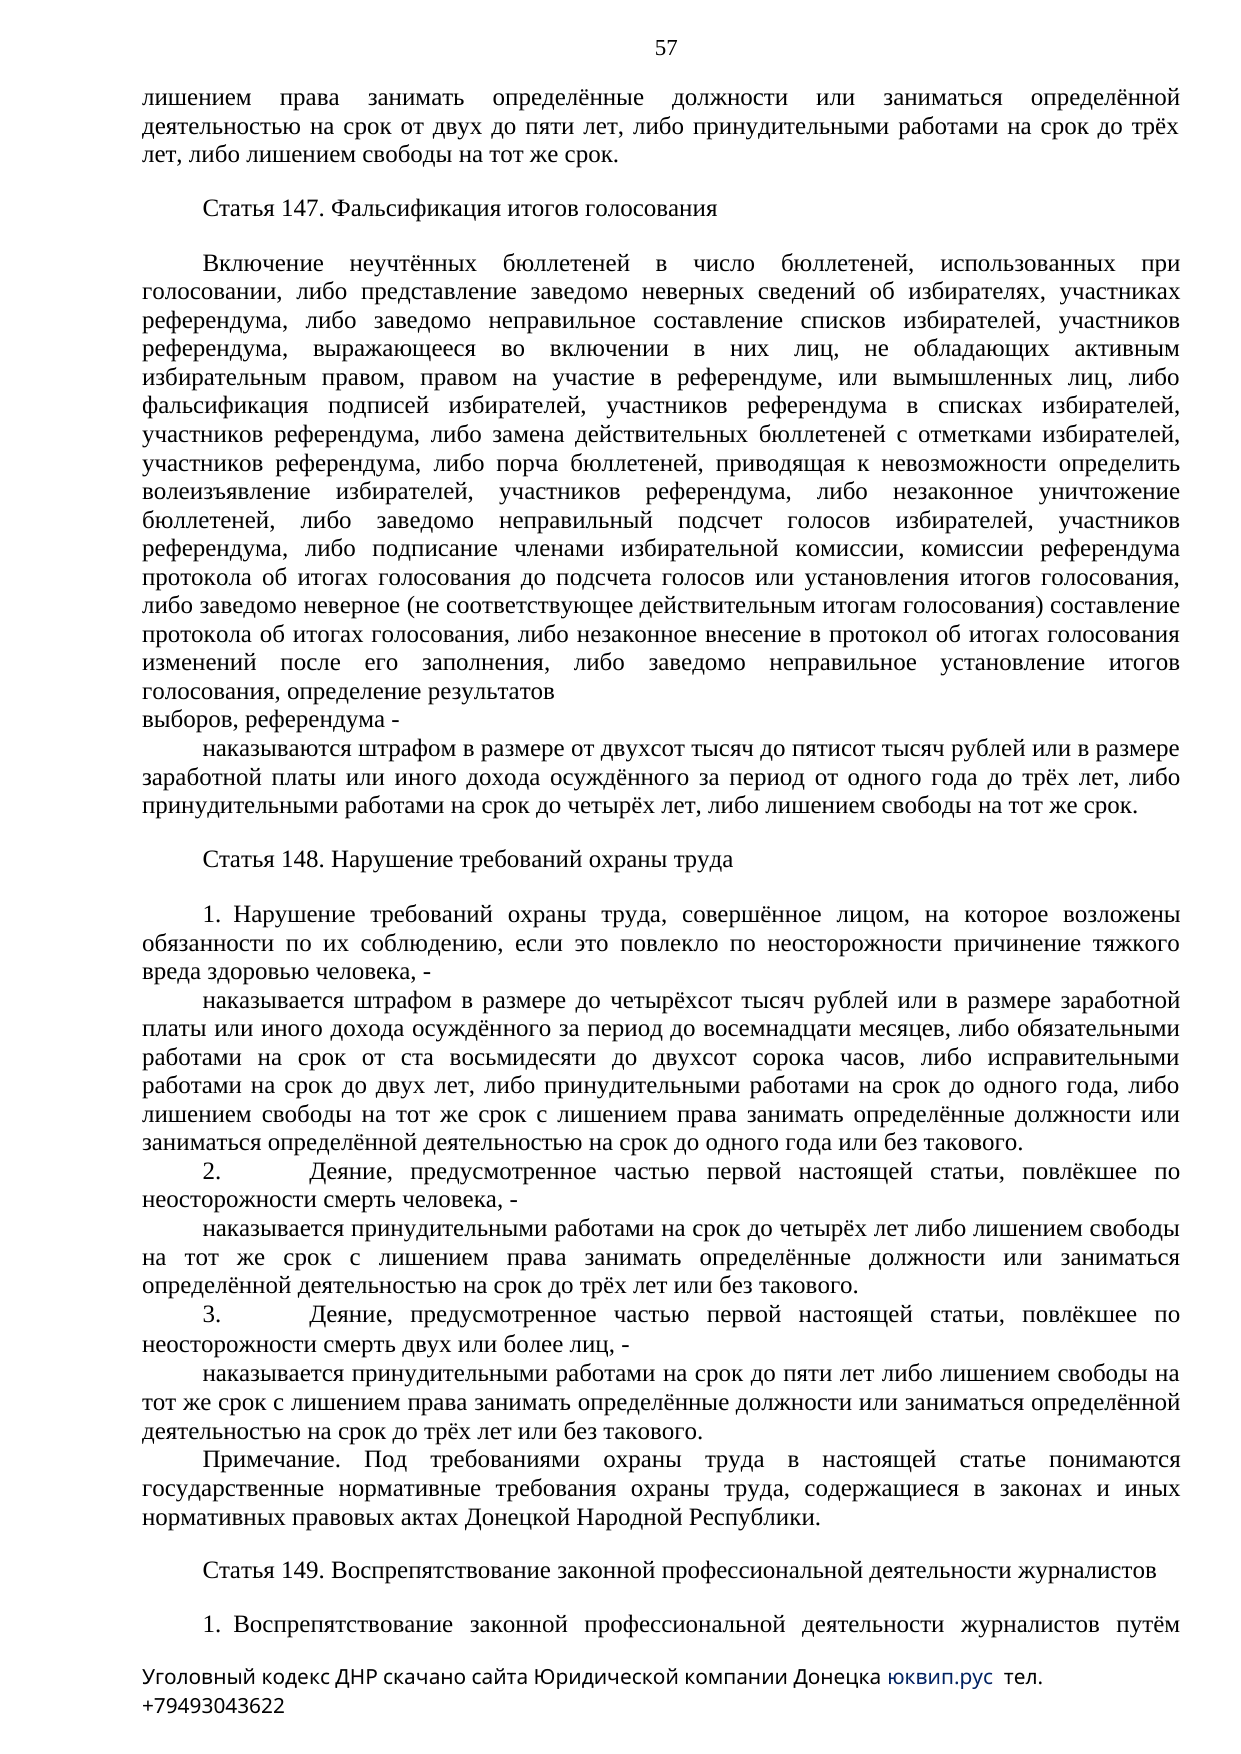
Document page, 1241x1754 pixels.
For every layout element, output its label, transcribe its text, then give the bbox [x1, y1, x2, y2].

text Примечание. Под требованиями охраны труда в настоящей статье понимаются государственные нормативные требования охраны труда, содержащиеся в законах и иных нормативных правовых актах Донецкой Народной Республики. [142, 1445, 1181, 1531]
text Статья 147. Фальсификация итогов голосования [142, 196, 1181, 221]
list Деяние, предусмотренное частью первой настоящей статьи, повлёкшее по неосторожности смерть человека, - [142, 1157, 1181, 1214]
text наказывается штрафом в размере до четырёхсот тысяч рублей или в размере заработной платы или иного дохода осуждённого за период до восемнадцати месяцев, либо обязательными работами на срок от ста восьмидесяти до двухсот сорока часов, либо исправительными работами на срок до двух лет, либо принудительными работами на срок до одного года, либо лишением свободы на тот же срок с лишением права занимать определённые должности или заниматься определённой деятельностью на срок до одного года или без такового. [142, 985, 1181, 1157]
text Статья 148. Нарушение требований охраны труда [142, 847, 1181, 872]
text наказывается принудительными работами на срок до четырёх лет либо лишением свободы на тот же срок с лишением права занимать определённые должности или заниматься определённой деятельностью на срок до трёх лет или без такового. [142, 1214, 1181, 1299]
text наказываются штрафом в размере от двухсот тысяч до пятисот тысяч рублей или в размере заработной платы или иного дохода осуждённого за период от одного года до трёх лет, либо принудительными работами на срок до четырёх лет, либо лишением свободы на тот же срок. [142, 733, 1181, 819]
text Включение неучтённых бюллетеней в число бюллетеней, использованных при голосовании, либо представление заведомо неверных сведений об избирателях, участниках референдума, либо заведомо неправильное составление списков избирателей, участников референдума, выражающееся во включении в них лиц, не обладающих активным избирательным правом, правом на участие в референдуме, или вымышленных лиц, либо фальсификация подписей избирателей, участников референдума в списках избирателей, участников референдума, либо замена действительных бюллетеней с отметками избирателей, участников референдума, либо порча бюллетеней, приводящая к невозможности определить волеизъявление избирателей, участников референдума, либо незаконное уничтожение бюллетеней, либо заведомо неправильный подсчет голосов избирателей, участников референдума, либо подписание членами избирательной комиссии, комиссии референдума протокола об итогах голосования до подсчета голосов или установления итогов голосования, либо заведомо неверное (не соответствующее действительным итогам голосования) составление протокола об итогах голосования, либо незаконное внесение в протокол об итогах голосования изменений после его заполнения, либо заведомо неправильное установление итогов голосования, определение результатов [142, 248, 1181, 705]
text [142, 83, 1181, 168]
list Нарушение требований охраны труда, совершённое лицом, на которое возложены обязанности по их соблюдению, если это повлекло по неосторожности причинение тяжкого вреда здоровью человека, - [142, 900, 1181, 985]
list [142, 1610, 1181, 1638]
text Статья 149. Воспрепятствование законной профессиональной деятельности журналистов [142, 1555, 1181, 1584]
list Деяние, предусмотренное частью первой настоящей статьи, повлёкшее по неосторожности смерть двух или более лиц, - [142, 1299, 1181, 1358]
text наказывается принудительными работами на срок до пяти лет либо лишением свободы на тот же срок с лишением права занимать определённые должности или заниматься определённой деятельностью на срок до трёх лет или без такового. [142, 1358, 1181, 1445]
text выборов, референдума - [142, 705, 1181, 733]
